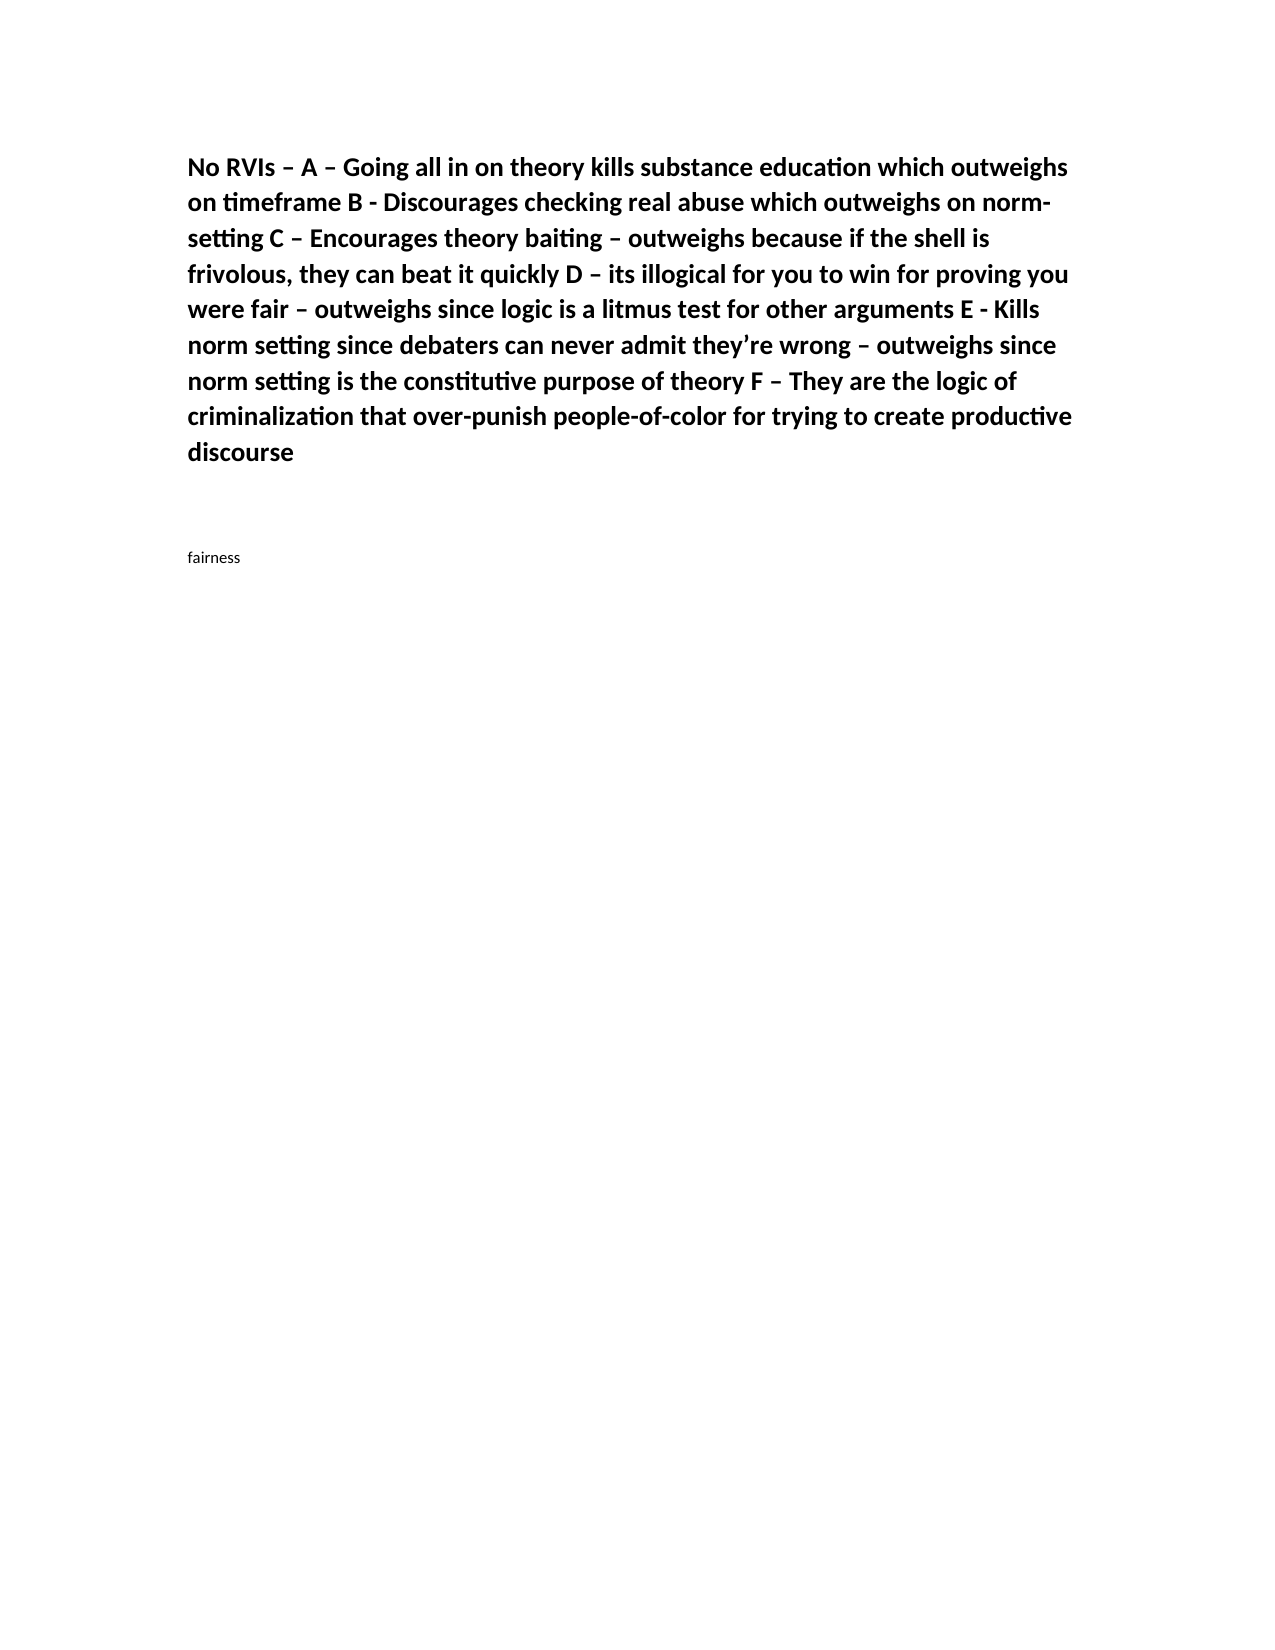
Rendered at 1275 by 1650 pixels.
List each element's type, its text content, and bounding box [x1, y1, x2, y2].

text fairness [187, 548, 1087, 568]
subtitle No RVIs – A – Going all in on theory kills substance education which outweighs on timeframe B - Discourages checking real abuse which outweighs on norm-setting C – Encourages theory baiting – outweighs because if the shell is frivolous, they can beat it quickly D – its illogical for you to win for proving you were fair – outweighs since logic is a litmus test for other arguments E - Kills norm setting since debaters can never admit they’re wrong – outweighs since norm setting is the constitutive purpose of theory F – They are the logic of criminalization that over-punish people-of-color for trying to create productive discourse [187, 150, 1087, 468]
